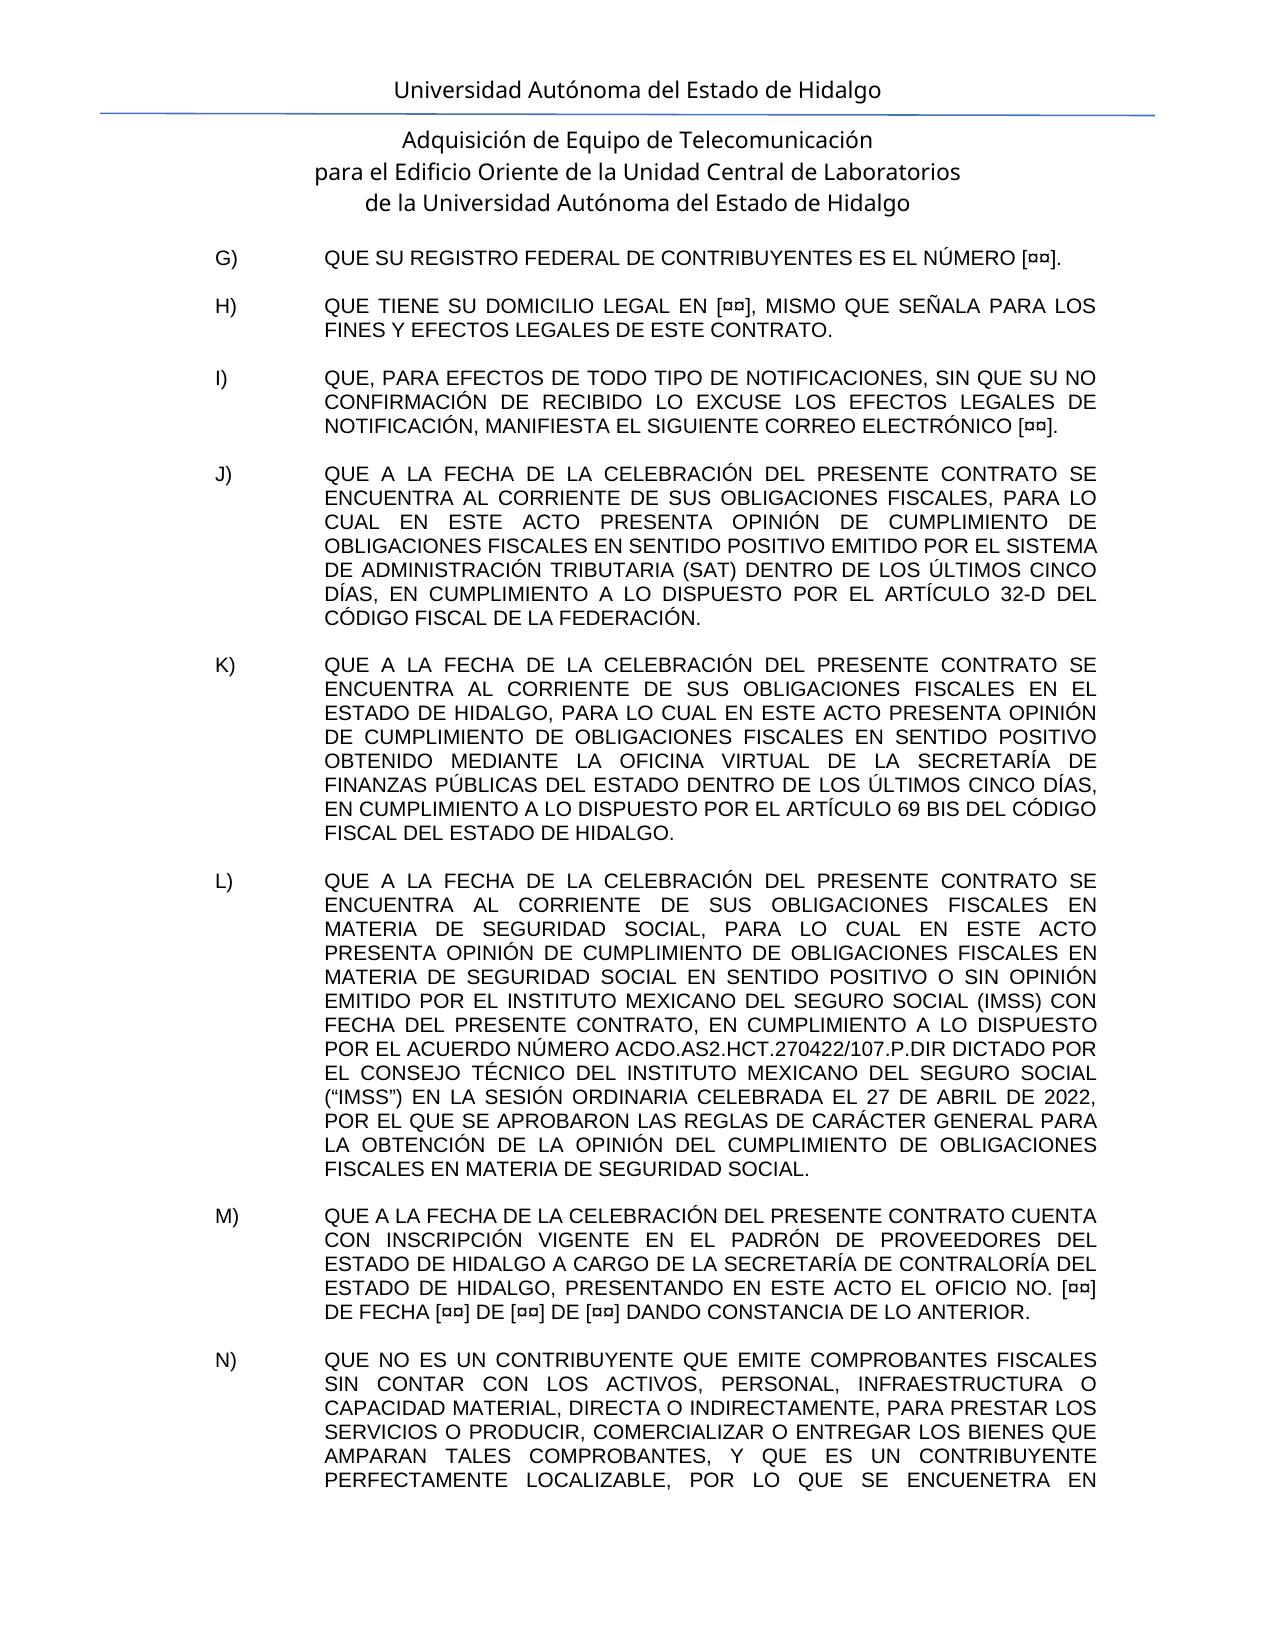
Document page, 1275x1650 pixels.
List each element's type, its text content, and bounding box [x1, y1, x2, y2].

list QUE TIENE SU DOMICILIO LEGAL EN [¤¤], MISMO QUE SEÑALA PARA LOS FINES Y EFECTOS LEGALES DE ESTE CONTRATO. [215, 294, 1098, 342]
list QUE A LA FECHA DE LA CELEBRACIÓN DEL PRESENTE CONTRATO SE ENCUENTRA AL CORRIENTE DE SUS OBLIGACIONES FISCALES, PARA LO CUAL EN ESTE ACTO PRESENTA OPINIÓN DE CUMPLIMIENTO DE OBLIGACIONES FISCALES EN SENTIDO POSITIVO EMITIDO POR EL SISTEMA DE ADMINISTRACIÓN TRIBUTARIA (SAT) DENTRO DE LOS ÚLTIMOS CINCO DÍAS, EN CUMPLIMIENTO A LO DISPUESTO POR EL ARTÍCULO 32-D DEL CÓDIGO FISCAL DE LA FEDERACIÓN. [215, 462, 1098, 629]
list QUE A LA FECHA DE LA CELEBRACIÓN DEL PRESENTE CONTRATO SE ENCUENTRA AL CORRIENTE DE SUS OBLIGACIONES FISCALES EN MATERIA DE SEGURIDAD SOCIAL, PARA LO CUAL EN ESTE ACTO PRESENTA OPINIÓN DE CUMPLIMIENTO DE OBLIGACIONES FISCALES EN MATERIA DE SEGURIDAD SOCIAL EN SENTIDO POSITIVO O SIN OPINIÓN EMITIDO POR EL INSTITUTO MEXICANO DEL SEGURO SOCIAL (IMSS) CON FECHA DEL PRESENTE CONTRATO, EN CUMPLIMIENTO A LO DISPUESTO POR EL ACUERDO NÚMERO ACDO.AS2.HCT.270422/107.P.DIR DICTADO POR EL CONSEJO TÉCNICO DEL INSTITUTO MEXICANO DEL SEGURO SOCIAL (“IMSS”) EN LA SESIÓN ORDINARIA CELEBRADA EL 27 DE ABRIL DE 2022, POR EL QUE SE APROBARON LAS REGLAS DE CARÁCTER GENERAL PARA LA OBTENCIÓN DE LA OPINIÓN DEL CUMPLIMIENTO DE OBLIGACIONES FISCALES EN MATERIA DE SEGURIDAD SOCIAL. [215, 869, 1098, 1180]
list QUE, PARA EFECTOS DE TODO TIPO DE NOTIFICACIONES, SIN QUE SU NO CONFIRMACIÓN DE RECIBIDO LO EXCUSE LOS EFECTOS LEGALES DE NOTIFICACIÓN, MANIFIESTA EL SIGUIENTE CORREO ELECTRÓNICO [¤¤]. [215, 366, 1098, 438]
list QUE A LA FECHA DE LA CELEBRACIÓN DEL PRESENTE CONTRATO SE ENCUENTRA AL CORRIENTE DE SUS OBLIGACIONES FISCALES EN EL ESTADO DE HIDALGO, PARA LO CUAL EN ESTE ACTO PRESENTA OPINIÓN DE CUMPLIMIENTO DE OBLIGACIONES FISCALES EN SENTIDO POSITIVO OBTENIDO MEDIANTE LA OFICINA VIRTUAL DE LA SECRETARÍA DE FINANZAS PÚBLICAS DEL ESTADO DENTRO DE LOS ÚLTIMOS CINCO DÍAS, EN CUMPLIMIENTO A LO DISPUESTO POR EL ARTÍCULO 69 BIS DEL CÓDIGO FISCAL DEL ESTADO DE HIDALGO. [215, 653, 1098, 845]
list QUE A LA FECHA DE LA CELEBRACIÓN DEL PRESENTE CONTRATO CUENTA CON INSCRIPCIÓN VIGENTE EN EL PADRÓN DE PROVEEDORES DEL ESTADO DE HIDALGO A CARGO DE LA SECRETARÍA DE CONTRALORÍA DEL ESTADO DE HIDALGO, PRESENTANDO EN ESTE ACTO EL OFICIO NO. [¤¤] DE FECHA [¤¤] DE [¤¤] DE [¤¤] DANDO CONSTANCIA DE LO ANTERIOR. [215, 1204, 1098, 1324]
list QUE SU REGISTRO FEDERAL DE CONTRIBUYENTES ES EL NÚMERO [¤¤]. [215, 246, 1098, 270]
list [215, 1348, 1098, 1492]
